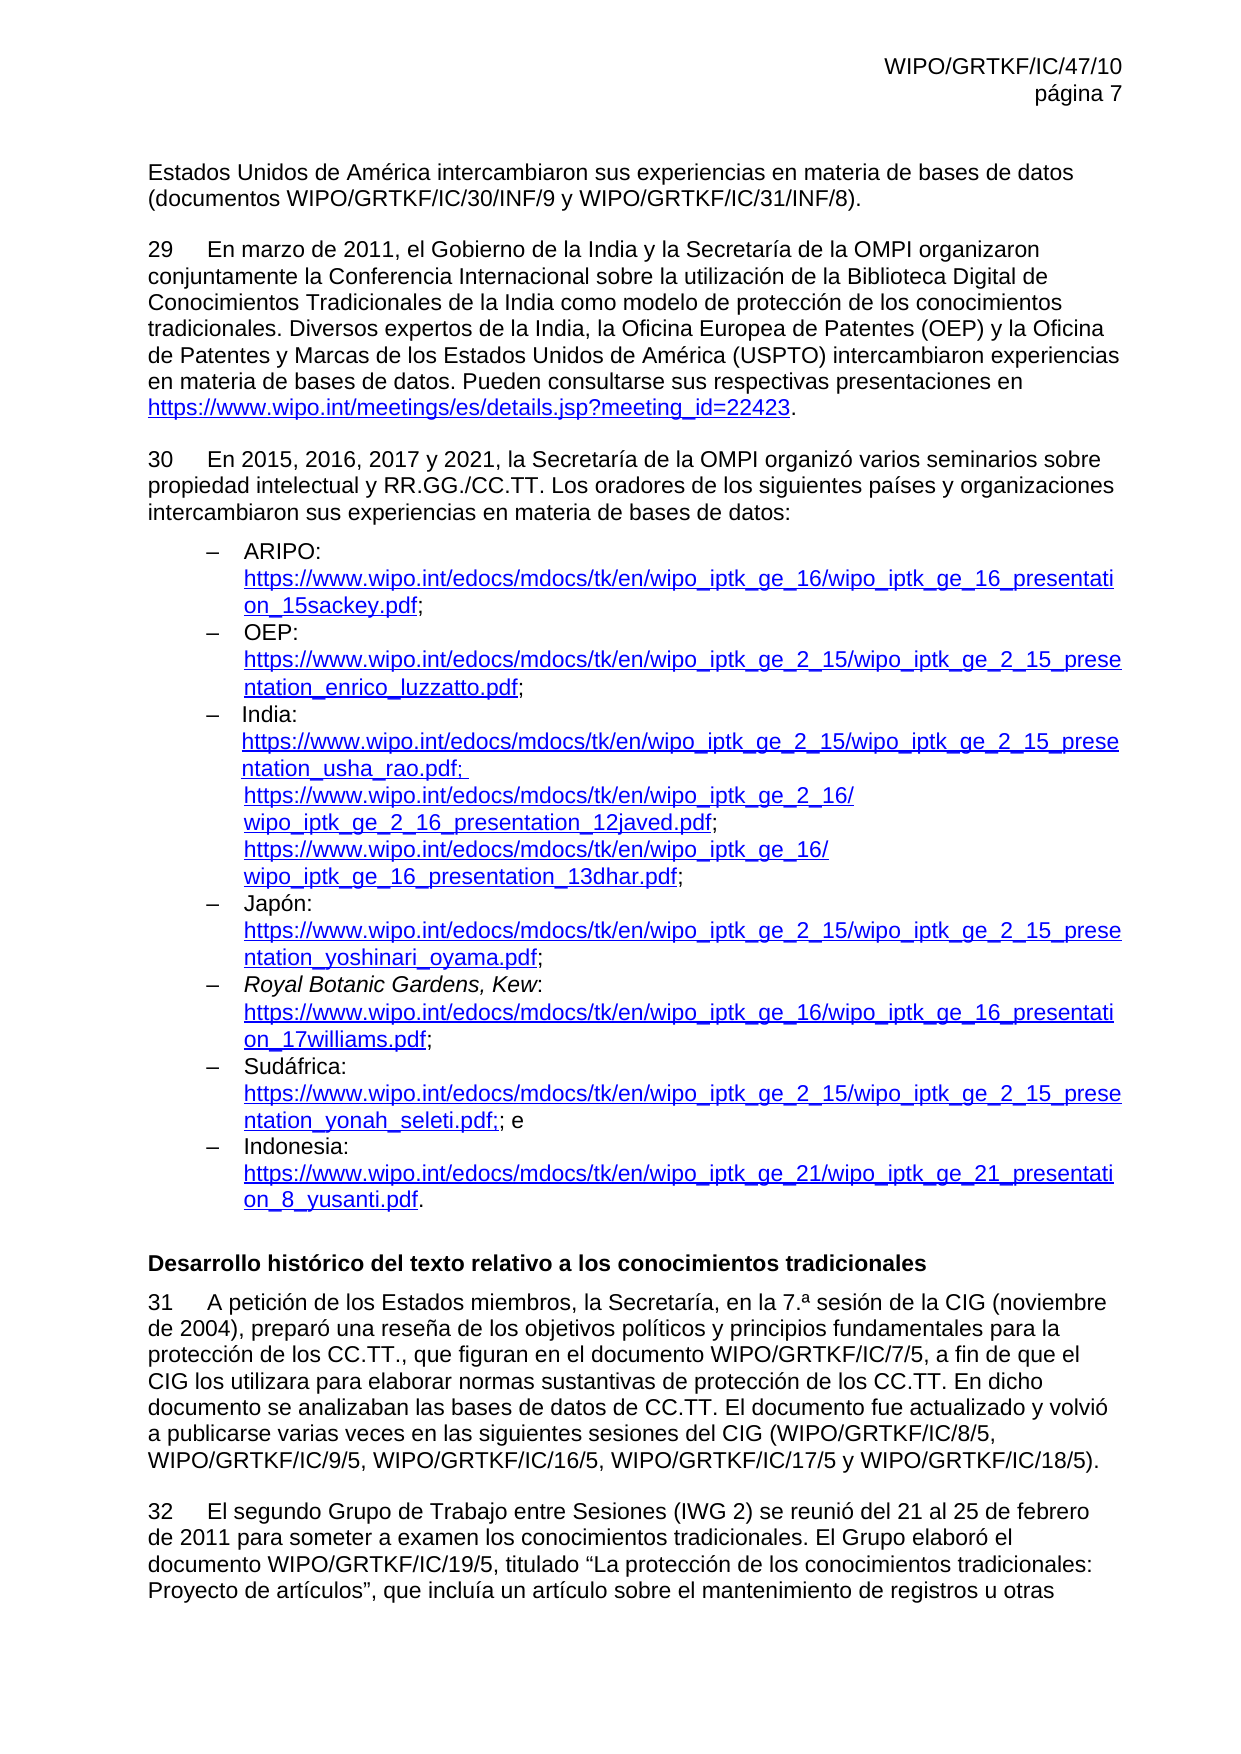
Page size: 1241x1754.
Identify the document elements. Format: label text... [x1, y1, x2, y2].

text – India: https://www.wipo.int/edocs/mdocs/tk/en/wipo_iptk_ge_2_15/wipo_iptk_ge_2_15_presentation_usha_rao.pdf; [206, 700, 1122, 781]
text https://www.wipo.int/edocs/mdocs/tk/en/wipo_iptk_ge_2_16/wipo_iptk_ge_2_16_presentation_12javed.pdf; [244, 781, 1122, 835]
text A petición de los Estados miembros, la Secretaría, en la 7.ª sesión de la CIG (noviembre de 2004), preparó una reseña de los objetivos políticos y principios fundamentales para la protección de los CC.TT., que figuran en el documento WIPO/GRTKF/IC/7/5, a fin de que el CIG los utilizara para elaborar normas sustantivas de protección de los CC.TT. En dicho documento se analizaban las bases de datos de CC.TT. El documento fue actualizado y volvió a publicarse varias veces en las siguientes sesiones del CIG (WIPO/GRTKF/IC/8/5, WIPO/GRTKF/IC/9/5, WIPO/GRTKF/IC/16/5, WIPO/GRTKF/IC/17/5 y WIPO/GRTKF/IC/18/5). [148, 1288, 1122, 1473]
list Japón: https://www.wipo.int/edocs/mdocs/tk/en/wipo_iptk_ge_2_15/wipo_iptk_ge_2_15_presentation_yoshinari_oyama.pdf; [206, 889, 1122, 971]
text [148, 1498, 1122, 1603]
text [148, 158, 1122, 211]
list Royal Botanic Gardens, Kew: https://www.wipo.int/edocs/mdocs/tk/en/wipo_iptk_ge_16/wipo_iptk_ge_16_presentation_17williams.pdf; [206, 971, 1122, 1052]
list ARIPO: https://www.wipo.int/edocs/mdocs/tk/en/wipo_iptk_ge_16/wipo_iptk_ge_16_presentation_15sackey.pdf; [206, 537, 1122, 618]
text En 2015, 2016, 2017 y 2021, la Secretaría de la OMPI organizó varios seminarios sobre propiedad intelectual y RR.GG./CC.TT. Los oradores de los siguientes países y organizaciones intercambiaron sus experiencias en materia de bases de datos: [148, 446, 1122, 525]
text Desarrollo histórico del texto relativo a los conocimientos tradicionales [148, 1250, 1122, 1276]
list Indonesia: https://www.wipo.int/edocs/mdocs/tk/en/wipo_iptk_ge_21/wipo_iptk_ge_21_presentation_8_yusanti.pdf. [206, 1133, 1122, 1212]
list OEP: https://www.wipo.int/edocs/mdocs/tk/en/wipo_iptk_ge_2_15/wipo_iptk_ge_2_15_presentation_enrico_luzzatto.pdf; [206, 618, 1122, 700]
text https://www.wipo.int/edocs/mdocs/tk/en/wipo_iptk_ge_16/wipo_iptk_ge_16_presentation_13dhar.pdf; [244, 835, 1122, 889]
text En marzo de 2011, el Gobierno de la India y la Secretaría de la OMPI organizaron conjuntamente la Conferencia Internacional sobre la utilización de la Biblioteca Digital de Conocimientos Tradicionales de la India como modelo de protección de los conocimientos tradicionales. Diversos expertos de la India, la Oficina Europea de Patentes (OEP) y la Oficina de Patentes y Marcas de los Estados Unidos de América (USPTO) intercambiaron experiencias en materia de bases de datos. Pueden consultarse sus respectivas presentaciones en https://www.wipo.int/meetings/es/details.jsp?meeting_id=22423. [148, 236, 1122, 421]
list Sudáfrica: https://www.wipo.int/edocs/mdocs/tk/en/wipo_iptk_ge_2_15/wipo_iptk_ge_2_15_presentation_yonah_seleti.pdf;; e [206, 1052, 1122, 1133]
